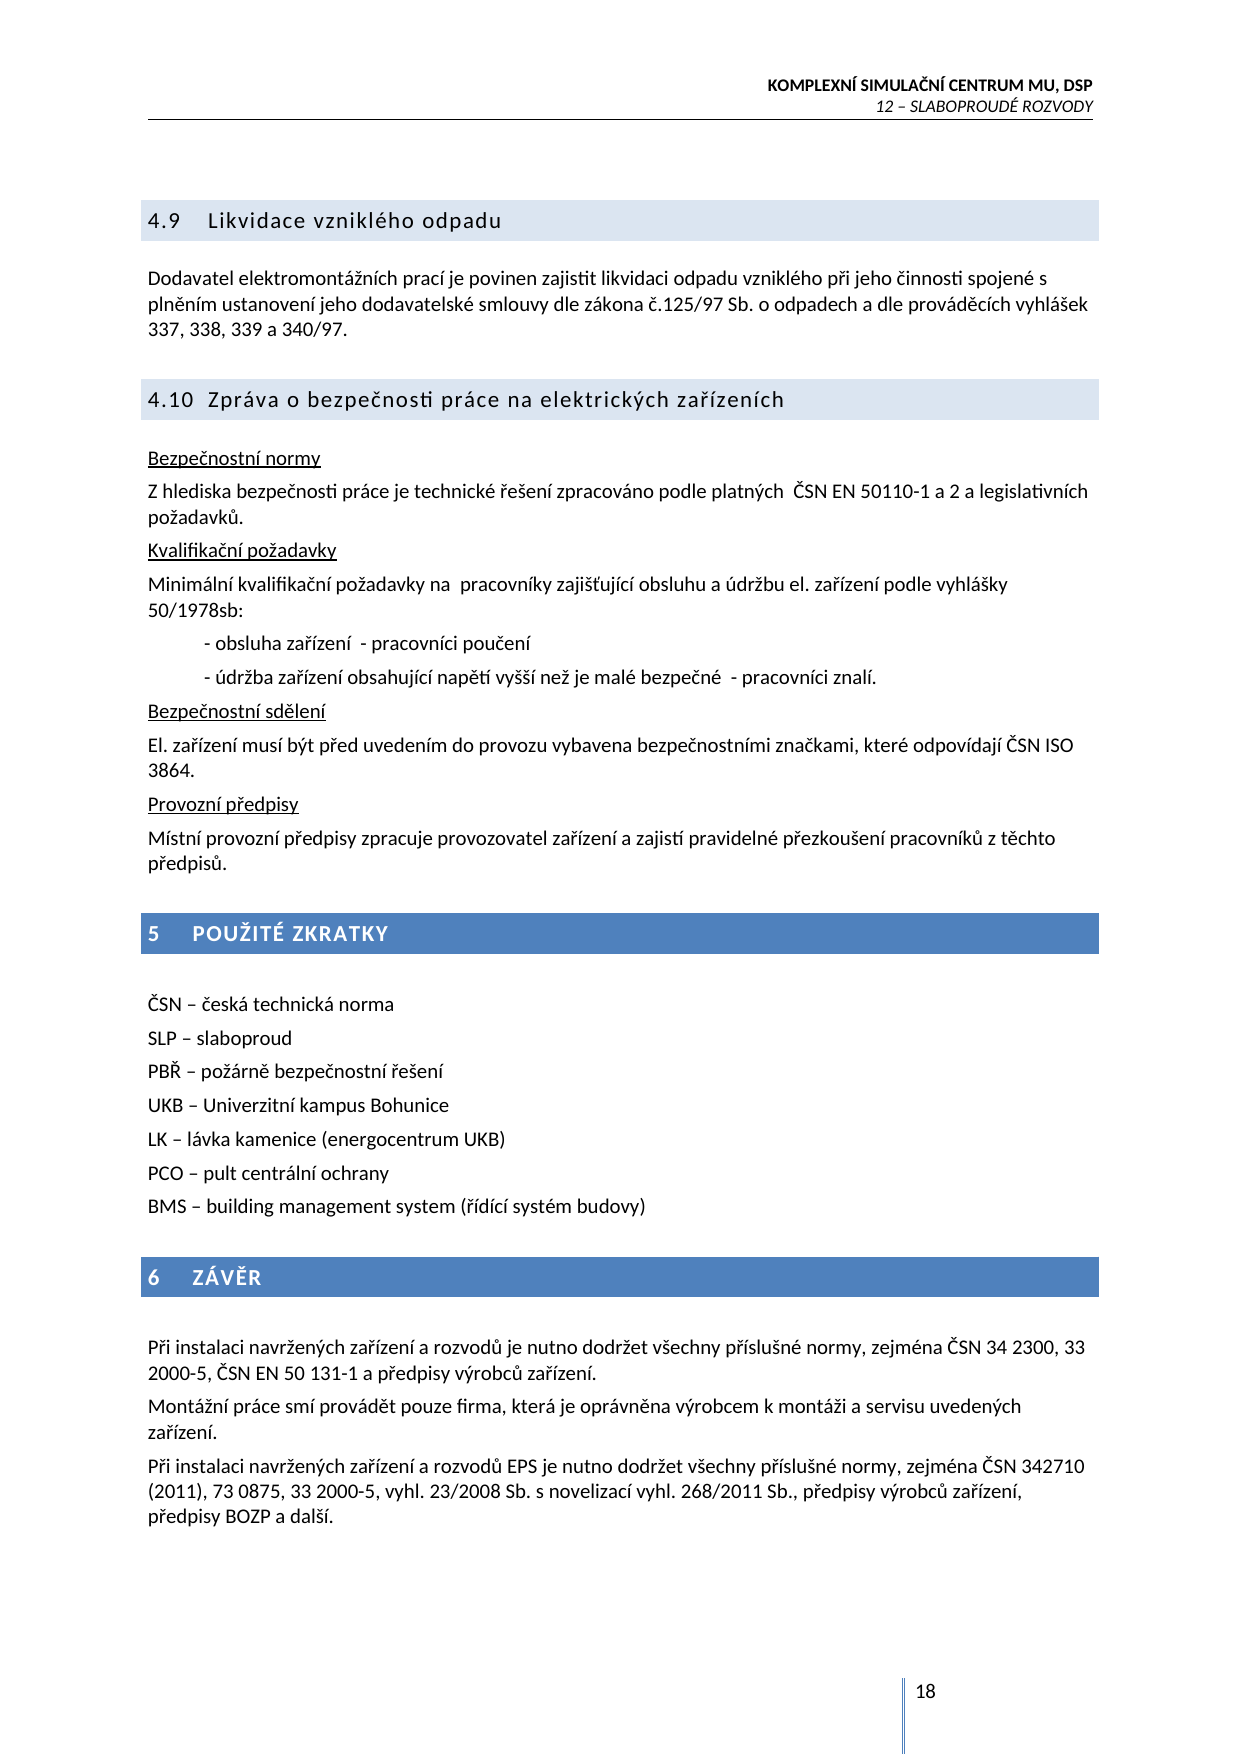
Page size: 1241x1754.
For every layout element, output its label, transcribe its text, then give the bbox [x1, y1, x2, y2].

text Dodavatel elektromontážních prací je povinen zajistit likvidaci odpadu vzniklého při jeho činnosti spojené s plněním ustanovení jeho dodavatelské smlouvy dle zákona č.125/97 Sb. o odpadech a dle prováděcích vyhlášek 337, 338, 339 a 340/97. [148, 266, 1093, 342]
text El. zařízení musí být před uvedením do provozu vybavena bezpečnostními značkami, které odpovídají ČSN ISO 3864. [148, 732, 1093, 783]
subtitle Použité zkratky [148, 919, 1093, 947]
text Montážní práce smí provádět pouze firma, která je oprávněna výrobcem k montáži a servisu uvedených zařízení. [148, 1394, 1093, 1444]
text Při instalaci navržených zařízení a rozvodů EPS je nutno dodržet všechny příslušné normy, zejména ČSN 342710 (2011), 73 0875, 33 2000-5, vyhl. 23/2008 Sb. s novelizací vyhl. 268/2011 Sb., předpisy výrobců zařízení, předpisy BOZP a další. [148, 1453, 1093, 1529]
text Minimální kvalifikační požadavky na pracovníky zajišťující obsluhu a údržbu el. zařízení podle vyhlášky 50/1978sb: [148, 571, 1093, 622]
text BMS – building management system (řídící systém budovy) [148, 1194, 1093, 1219]
text Kvalifikační požadavky [148, 538, 1093, 563]
text Místní provozní předpisy zpracuje provozovatel zařízení a zajistí pravidelné přezkoušení pracovníků z těchto předpisů. [148, 825, 1093, 876]
subtitle Závěr [148, 1263, 1093, 1291]
text PCO – pult centrální ochrany [148, 1160, 1093, 1185]
text Bezpečnostní normy [148, 445, 1093, 470]
text Z hlediska bezpečnosti práce je technické řešení zpracováno podle platných ČSN EN 50110-1 a 2 a legislativních požadavků. [148, 478, 1093, 529]
text UKB – Univerzitní kampus Bohunice [148, 1092, 1093, 1118]
text PBŘ – požárně bezpečnostní řešení [148, 1059, 1093, 1084]
subtitle Zpráva o bezpečnosti práce na elektrických zařízeních [148, 386, 1093, 413]
subtitle Likvidace vzniklého odpadu [148, 206, 1093, 234]
text LK – lávka kamenice (energocentrum UKB) [148, 1126, 1093, 1152]
text SLP – slaboproud [148, 1025, 1093, 1050]
text Bezpečnostní sdělení [148, 698, 1093, 723]
text Provozní předpisy [148, 791, 1093, 816]
text - obsluha zařízení - pracovníci poučení [148, 631, 1093, 656]
text Při instalaci navržených zařízení a rozvodů je nutno dodržet všechny příslušné normy, zejména ČSN 34 2300, 33 2000-5, ČSN EN 50 131-1 a předpisy výrobců zařízení. [148, 1334, 1093, 1385]
text ČSN – česká technická norma [148, 991, 1093, 1017]
text - údržba zařízení obsahující napětí vyšší než je malé bezpečné - pracovníci znalí. [148, 664, 1093, 690]
